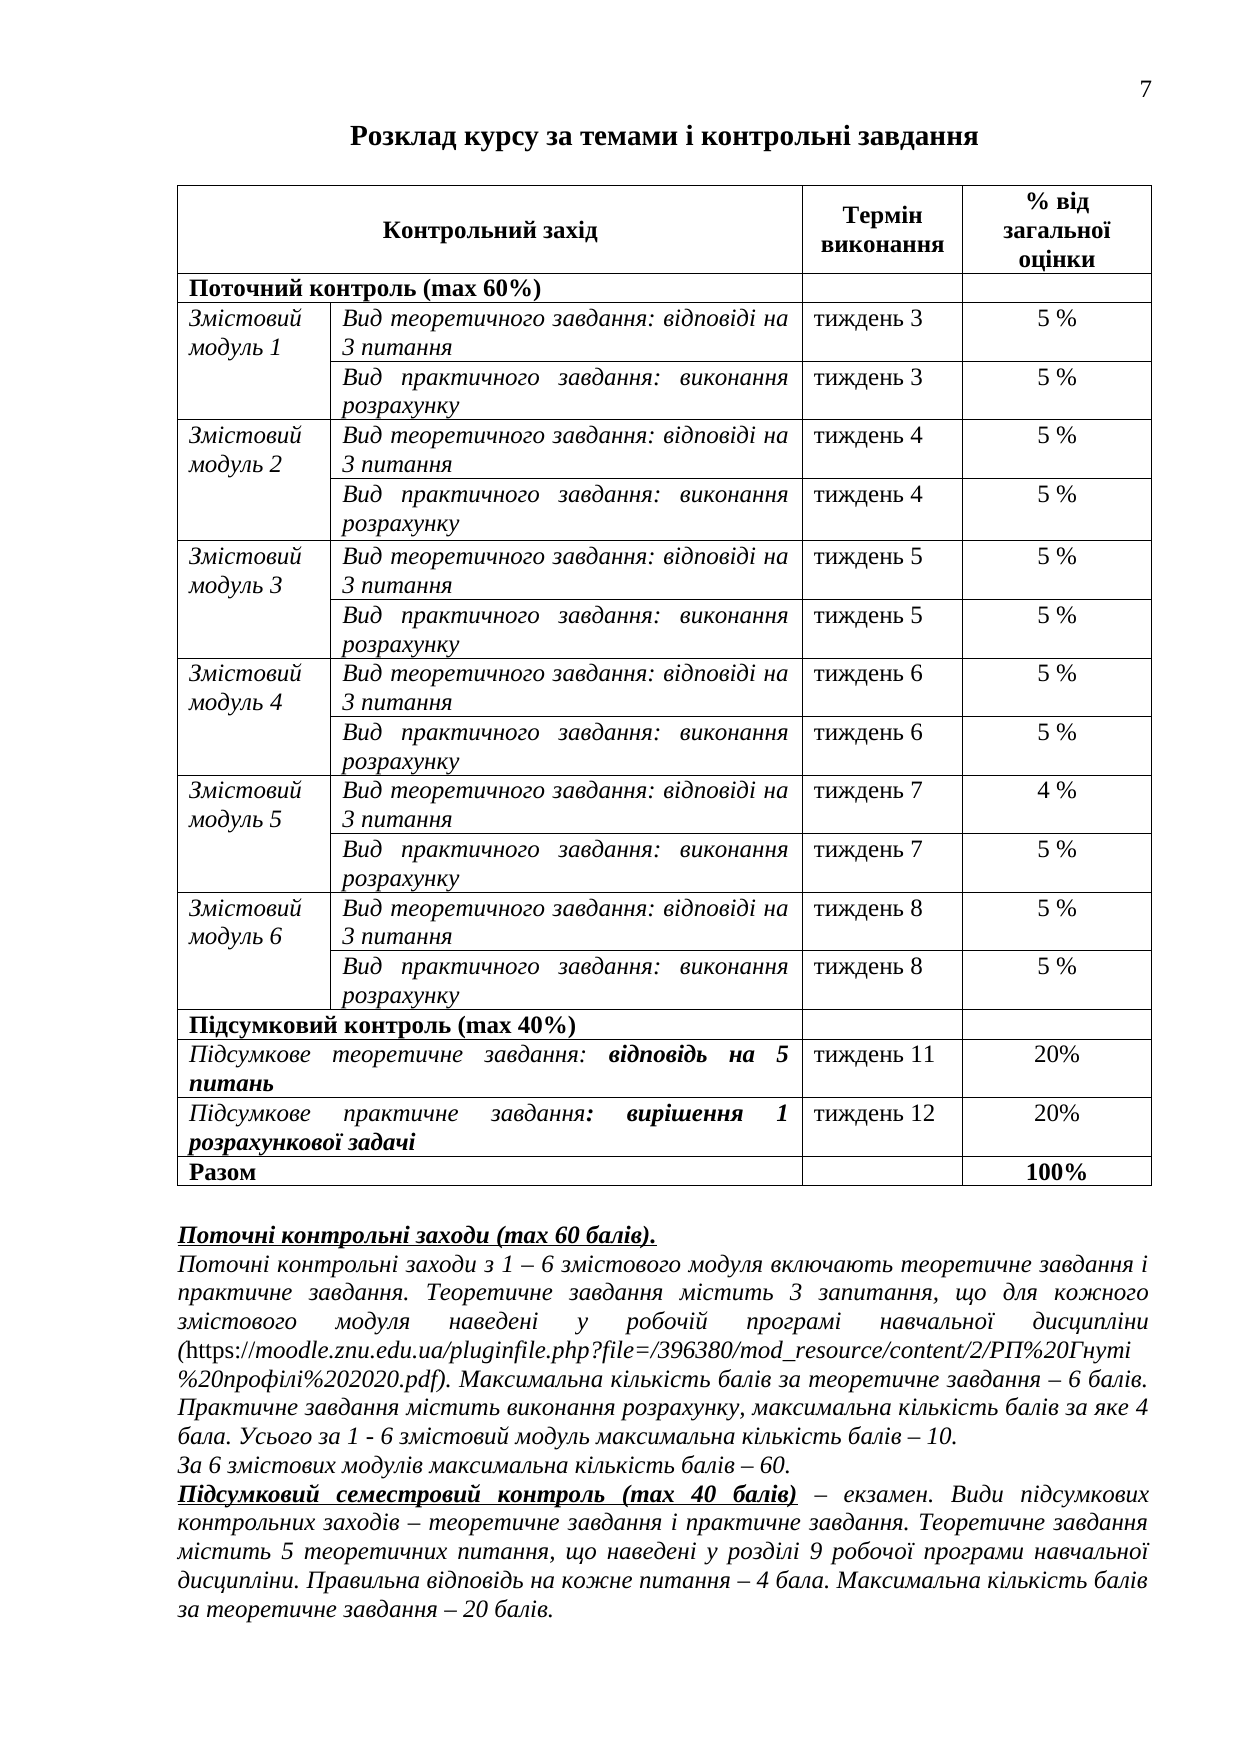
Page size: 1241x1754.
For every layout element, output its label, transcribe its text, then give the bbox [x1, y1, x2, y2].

table_cell Вид теоретичного завдання: відповіді на 3 питання [331, 303, 802, 361]
table_cell тиждень 11 [803, 1040, 962, 1097]
table_cell Змістовий модуль 3 [178, 541, 330, 657]
table_cell Вид теоретичного завдання: відповіді на 3 питання [331, 893, 802, 950]
table_cell 5 % [963, 659, 1151, 716]
table_cell тиждень 3 [803, 362, 962, 419]
table_cell Вид практичного завдання: виконання розрахунку [331, 362, 802, 419]
table_cell 5 % [963, 303, 1151, 361]
table_cell 20% [963, 1098, 1151, 1156]
table_cell Змістовий модуль 4 [178, 659, 330, 774]
table_cell 5 % [963, 479, 1151, 540]
table_cell 5 % [963, 951, 1151, 1009]
table_cell Підсумкове теоретичне завдання: відповідь на 5 питань [178, 1040, 802, 1097]
table_cell Змістовий модуль 5 [178, 776, 330, 892]
table_cell Вид теоретичного завдання: відповіді на 3 питання [331, 659, 802, 716]
text За 6 змістових модулів максимальна кількість балів – 60. [177, 1450, 1152, 1479]
table_cell Разом [178, 1157, 802, 1185]
table_cell 100% [963, 1157, 1151, 1185]
table_cell тиждень 5 [803, 541, 962, 599]
table_cell тиждень 6 [803, 717, 962, 774]
table_header Термін виконання [803, 186, 962, 272]
text Поточні контрольні заходи з 1 – 6 змістового модуля включають теоретичне завдання і практичне завдання. Теоретичне завдання містить 3 запитання, що для кожного змістового модуля наведені у робочій програмі навчальної дисципліни (https://moodle.znu.edu.ua/pluginfile.php?file=/396380/mod_resource/content/2/РП%20Гнуті%20профілі%202020.pdf). Максимальна кількість балів за теоретичне завдання – 6 балів. Практичне завдання містить виконання розрахунку, максимальна кількість балів за яке 4 бала. Усього за 1 - 6 змістовий модуль максимальна кількість балів – 10. [177, 1249, 1152, 1450]
table_cell 5 % [963, 893, 1151, 950]
table_cell Вид практичного завдання: виконання розрахунку [331, 717, 802, 774]
table_cell Вид практичного завдання: виконання розрахунку [331, 834, 802, 892]
table_cell Змістовий модуль 1 [178, 303, 330, 419]
table_cell 5 % [963, 834, 1151, 892]
table_cell тиждень 4 [803, 479, 962, 540]
table_cell Підсумкове практичне завдання: вирішення 1 розрахункової задачі [178, 1098, 802, 1156]
table_cell Вид практичного завдання: виконання розрахунку [331, 479, 802, 540]
table_cell 5 % [963, 362, 1151, 419]
table_cell [803, 1157, 962, 1185]
table_cell тиждень 6 [803, 659, 962, 716]
table_cell Підсумковий контроль (max 40%) [178, 1010, 802, 1038]
table_cell [963, 1010, 1151, 1038]
table_header % від загальної оцінки [963, 186, 1151, 272]
table_cell Вид теоретичного завдання: відповіді на 3 питання [331, 541, 802, 599]
table_cell 4 % [963, 776, 1151, 833]
table_cell Вид практичного завдання: виконання розрахунку [331, 951, 802, 1009]
text Підсумковий семестровий контроль (max 40 балів) – екзамен. Види підсумкових контрольних заходів – теоретичне завдання і практичне завдання. Теоретичне завдання містить 5 теоретичних питання, що наведені у розділі 9 робочої програми навчальної дисципліни. Правильна відповідь на кожне питання – 4 бала. Максимальна кількість балів за теоретичне завдання – 20 балів. [177, 1479, 1152, 1622]
table_cell Вид теоретичного завдання: відповіді на 3 питання [331, 420, 802, 478]
table_cell тиждень 12 [803, 1098, 962, 1156]
table_cell тиждень 3 [803, 303, 962, 361]
table_cell 5 % [963, 541, 1151, 599]
table_cell 5 % [963, 600, 1151, 657]
table_cell тиждень 4 [803, 420, 962, 478]
table_cell Вид практичного завдання: виконання розрахунку [331, 600, 802, 657]
table_header Контрольний захід [178, 186, 802, 272]
table_cell Вид теоретичного завдання: відповіді на 3 питання [331, 776, 802, 833]
table_cell Змістовий модуль 6 [178, 893, 330, 1009]
table_cell [803, 1010, 962, 1038]
table_cell Змістовий модуль 2 [178, 420, 330, 540]
table_cell 5 % [963, 420, 1151, 478]
text Розклад курсу за темами і контрольні завдання [177, 118, 1152, 152]
table_cell [963, 274, 1151, 302]
table_cell тиждень 5 [803, 600, 962, 657]
table_cell тиждень 8 [803, 951, 962, 1009]
table_cell тиждень 7 [803, 834, 962, 892]
table_cell Поточний контроль (max 60%) [178, 274, 802, 302]
table_cell 20% [963, 1040, 1151, 1097]
table_cell [803, 274, 962, 302]
table_cell тиждень 8 [803, 893, 962, 950]
text Поточні контрольні заходи (max 60 балів). [177, 1220, 1152, 1249]
table_cell тиждень 7 [803, 776, 962, 833]
table_cell 5 % [963, 717, 1151, 774]
